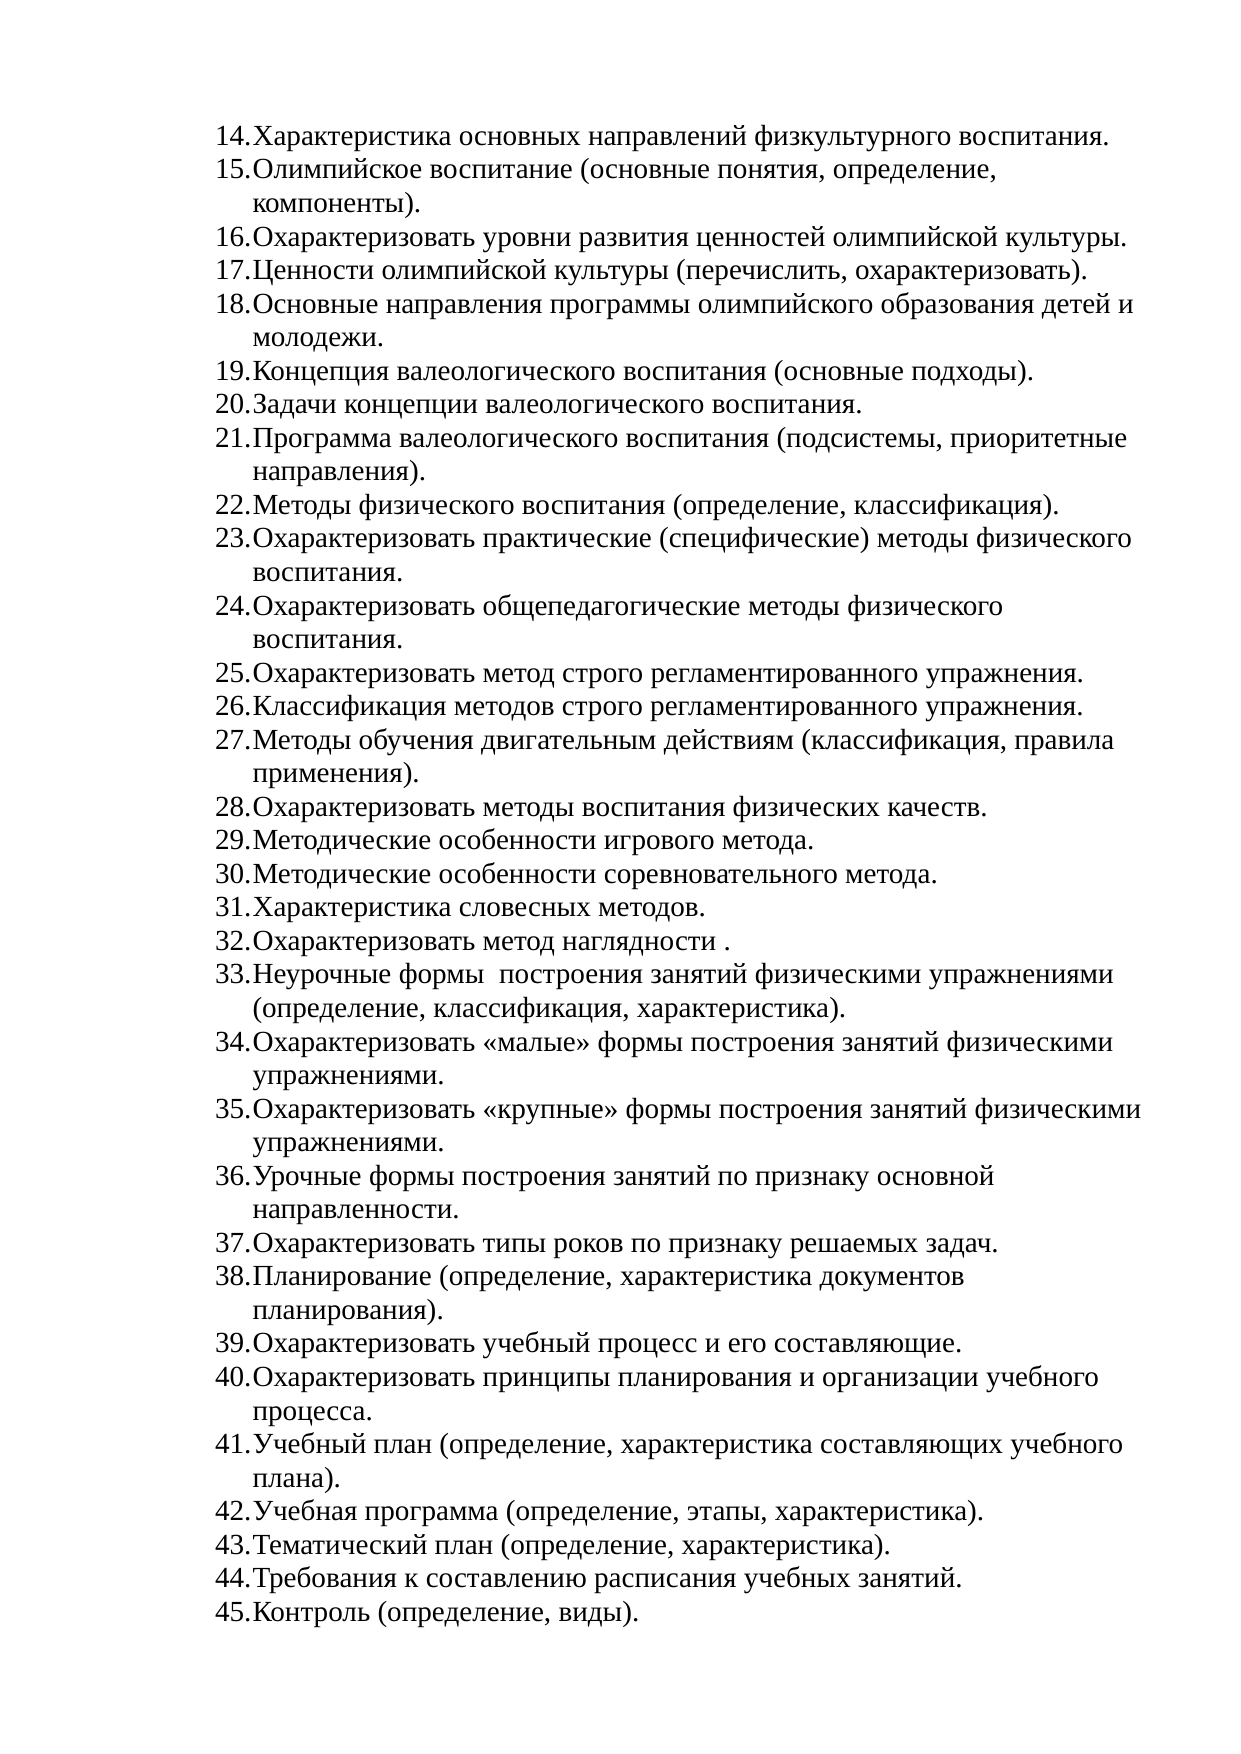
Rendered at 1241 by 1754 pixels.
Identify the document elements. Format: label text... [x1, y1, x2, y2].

list Контроль (определение, виды). [215, 1594, 1152, 1627]
list Охарактеризовать «малые» формы построения занятий физическими упражнениями. [215, 1024, 1152, 1091]
list Охарактеризовать метод наглядности . [215, 923, 1152, 957]
list Методические особенности соревновательного метода. [215, 856, 1152, 889]
list Охарактеризовать «крупные» формы построения занятий физическими упражнениями. [215, 1091, 1152, 1158]
list Охарактеризовать общепедагогические методы физического воспитания. [215, 588, 1152, 655]
list Концепция валеологического воспитания (основные подходы). [215, 353, 1152, 386]
list Классификация методов строго регламентированного упражнения. [215, 688, 1152, 722]
list Тематический план (определение, характеристика). [215, 1527, 1152, 1560]
list Охарактеризовать практические (специфические) методы физического воспитания. [215, 521, 1152, 588]
list Учебный план (определение, характеристика составляющих учебного плана). [215, 1426, 1152, 1493]
list Основные направления программы олимпийского образования детей и молодежи. [215, 286, 1152, 353]
list Программа валеологического воспитания (подсистемы, приоритетные направления). [215, 420, 1152, 487]
list Задачи концепции валеологического воспитания. [215, 386, 1152, 420]
list Охарактеризовать принципы планирования и организации учебного процесса. [215, 1359, 1152, 1426]
list Методические особенности игрового метода. [215, 822, 1152, 856]
list Охарактеризовать уровни развития ценностей олимпийской культуры. [215, 219, 1152, 252]
list Охарактеризовать учебный процесс и его составляющие. [215, 1326, 1152, 1359]
list Ценности олимпийской культуры (перечислить, охарактеризовать). [215, 252, 1152, 286]
list Охарактеризовать методы воспитания физических качеств. [215, 789, 1152, 822]
list Олимпийское воспитание (основные понятия, определение, компоненты). [215, 152, 1152, 219]
list Характеристика основных направлений физкультурного воспитания. [215, 118, 1152, 152]
list Методы обучения двигательным действиям (классификация, правила применения). [215, 722, 1152, 789]
list Неурочные формы построения занятий физическими упражнениями (определение, классификация, характеристика). [215, 957, 1152, 1024]
list Охарактеризовать метод строго регламентированного упражнения. [215, 655, 1152, 688]
list Методы физического воспитания (определение, классификация). [215, 487, 1152, 521]
list Охарактеризовать типы роков по признаку решаемых задач. [215, 1225, 1152, 1258]
list Планирование (определение, характеристика документов планирования). [215, 1258, 1152, 1326]
list Урочные формы построения занятий по признаку основной направленности. [215, 1158, 1152, 1225]
list Требования к составлению расписания учебных занятий. [215, 1560, 1152, 1594]
list Характеристика словесных методов. [215, 889, 1152, 923]
list Учебная программа (определение, этапы, характеристика). [215, 1493, 1152, 1527]
